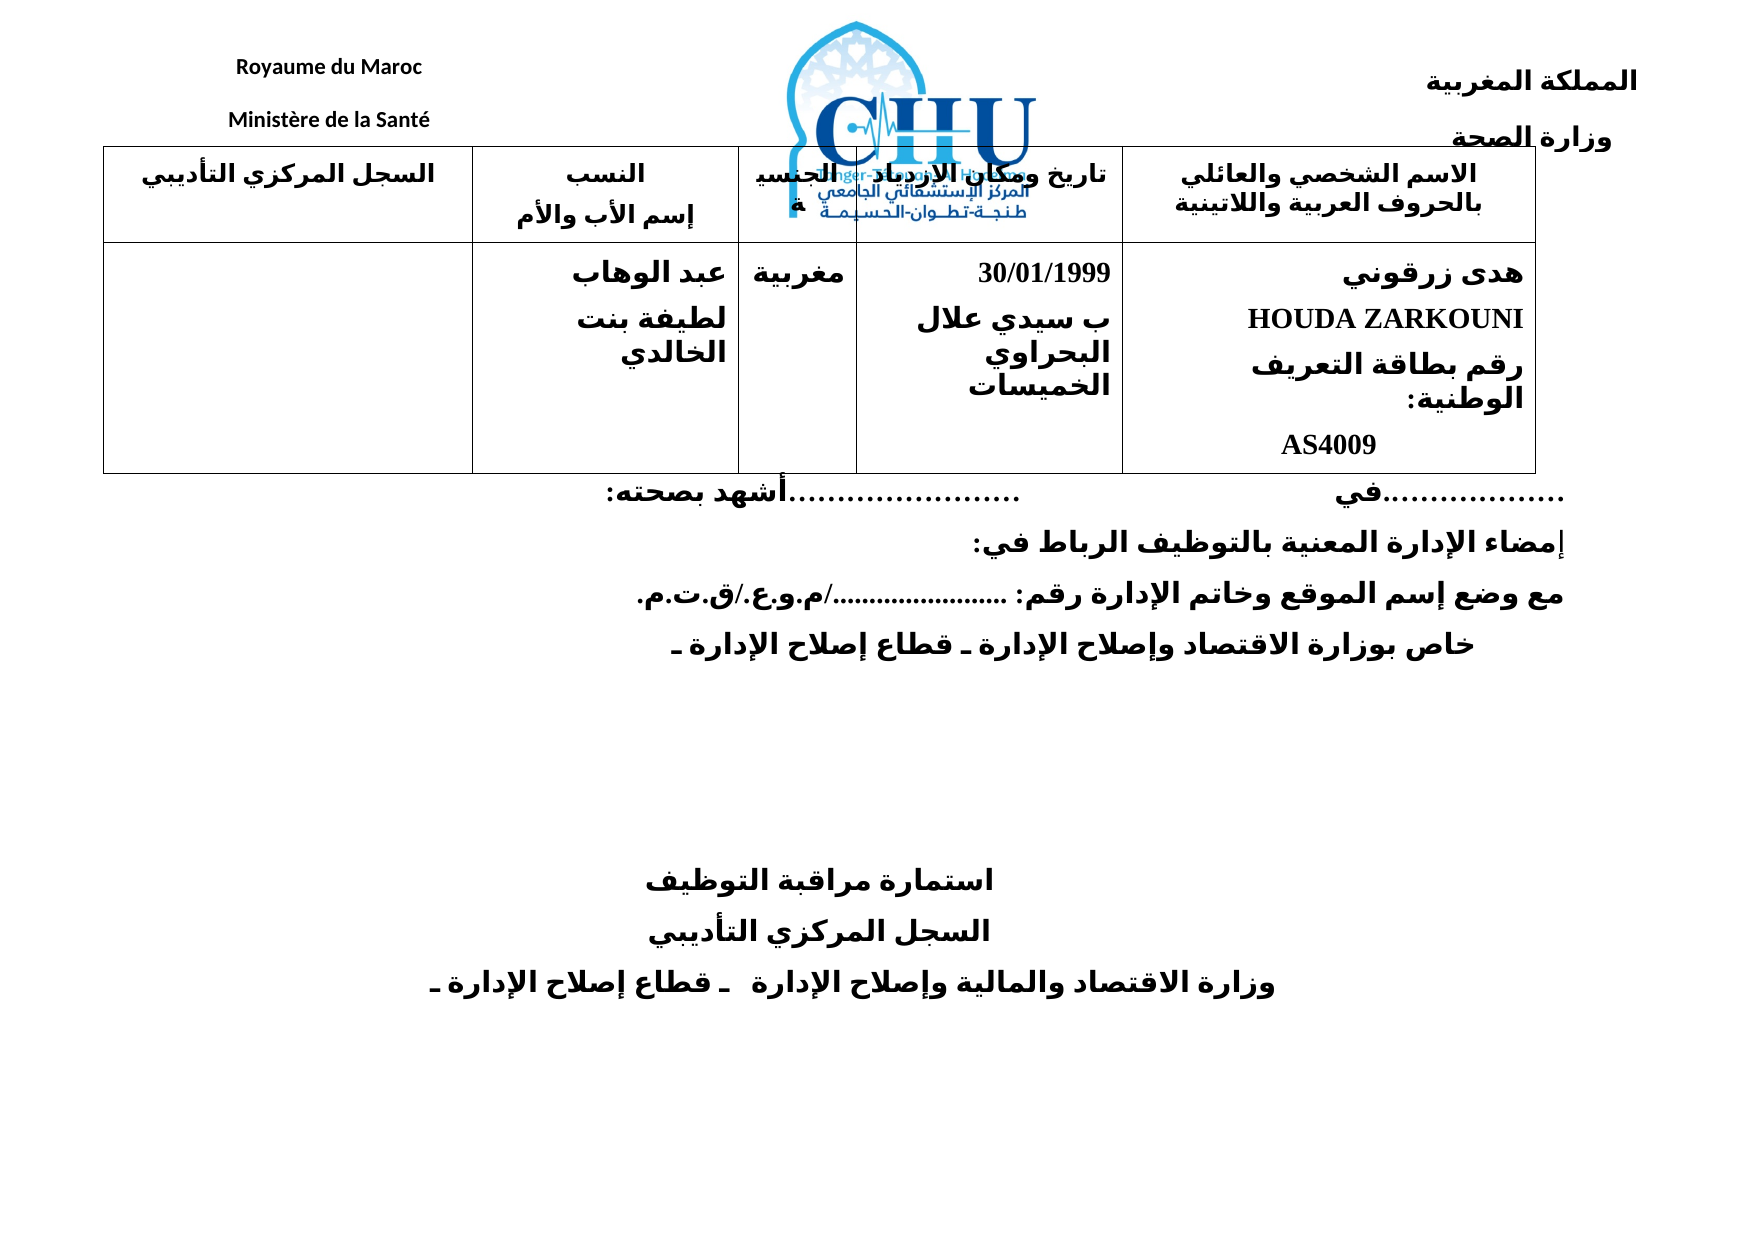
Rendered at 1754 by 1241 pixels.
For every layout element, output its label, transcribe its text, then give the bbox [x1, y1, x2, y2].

table_header تاريخ ومكان الازدياد [857, 147, 1122, 242]
text ……………….في ……………………أشهد بصحته: [162, 155, 1565, 508]
table_cell هدى زرقوني HOUDA ZARKOUNI رقم بطاقة التعريف الوطنية: AS4009 [1123, 243, 1535, 473]
table_cell عبد الوهاب لطيفة بنت الخالدي [473, 243, 738, 473]
text وزارة الاقتصاد والمالية وإصلاح الإدارة ـ قطاع إصلاح الإدارة ـ [162, 966, 1654, 999]
text السجل المركزي التأديبي [162, 914, 1476, 948]
table_header الجنسية [739, 147, 856, 242]
table_header النسب إسم الأب والأم [473, 147, 738, 242]
text مع وضع إسم الموقع وخاتم الإدارة رقم: ......................../م.و.ع./ق.ت.م. [162, 576, 1565, 610]
text استمارة مراقبة التوظيف [162, 863, 1476, 897]
text خاص بوزارة الاقتصاد وإصلاح الإدارة ـ قطاع إصلاح الإدارة ـ [162, 627, 1476, 661]
picture [745, 3, 1062, 146]
text إمضاء الإدارة المعنية بالتوظيف الرباط في: [162, 525, 1565, 559]
table_header الاسم الشخصي والعائلي بالحروف العربية واللاتينية [1123, 147, 1535, 242]
table_cell مغربية [739, 243, 856, 473]
table_header السجل المركزي التأديبي [104, 147, 472, 242]
table_cell [104, 243, 472, 473]
table_cell 30/01/1999 ب سيدي علال البحراوي الخميسات [857, 243, 1122, 473]
